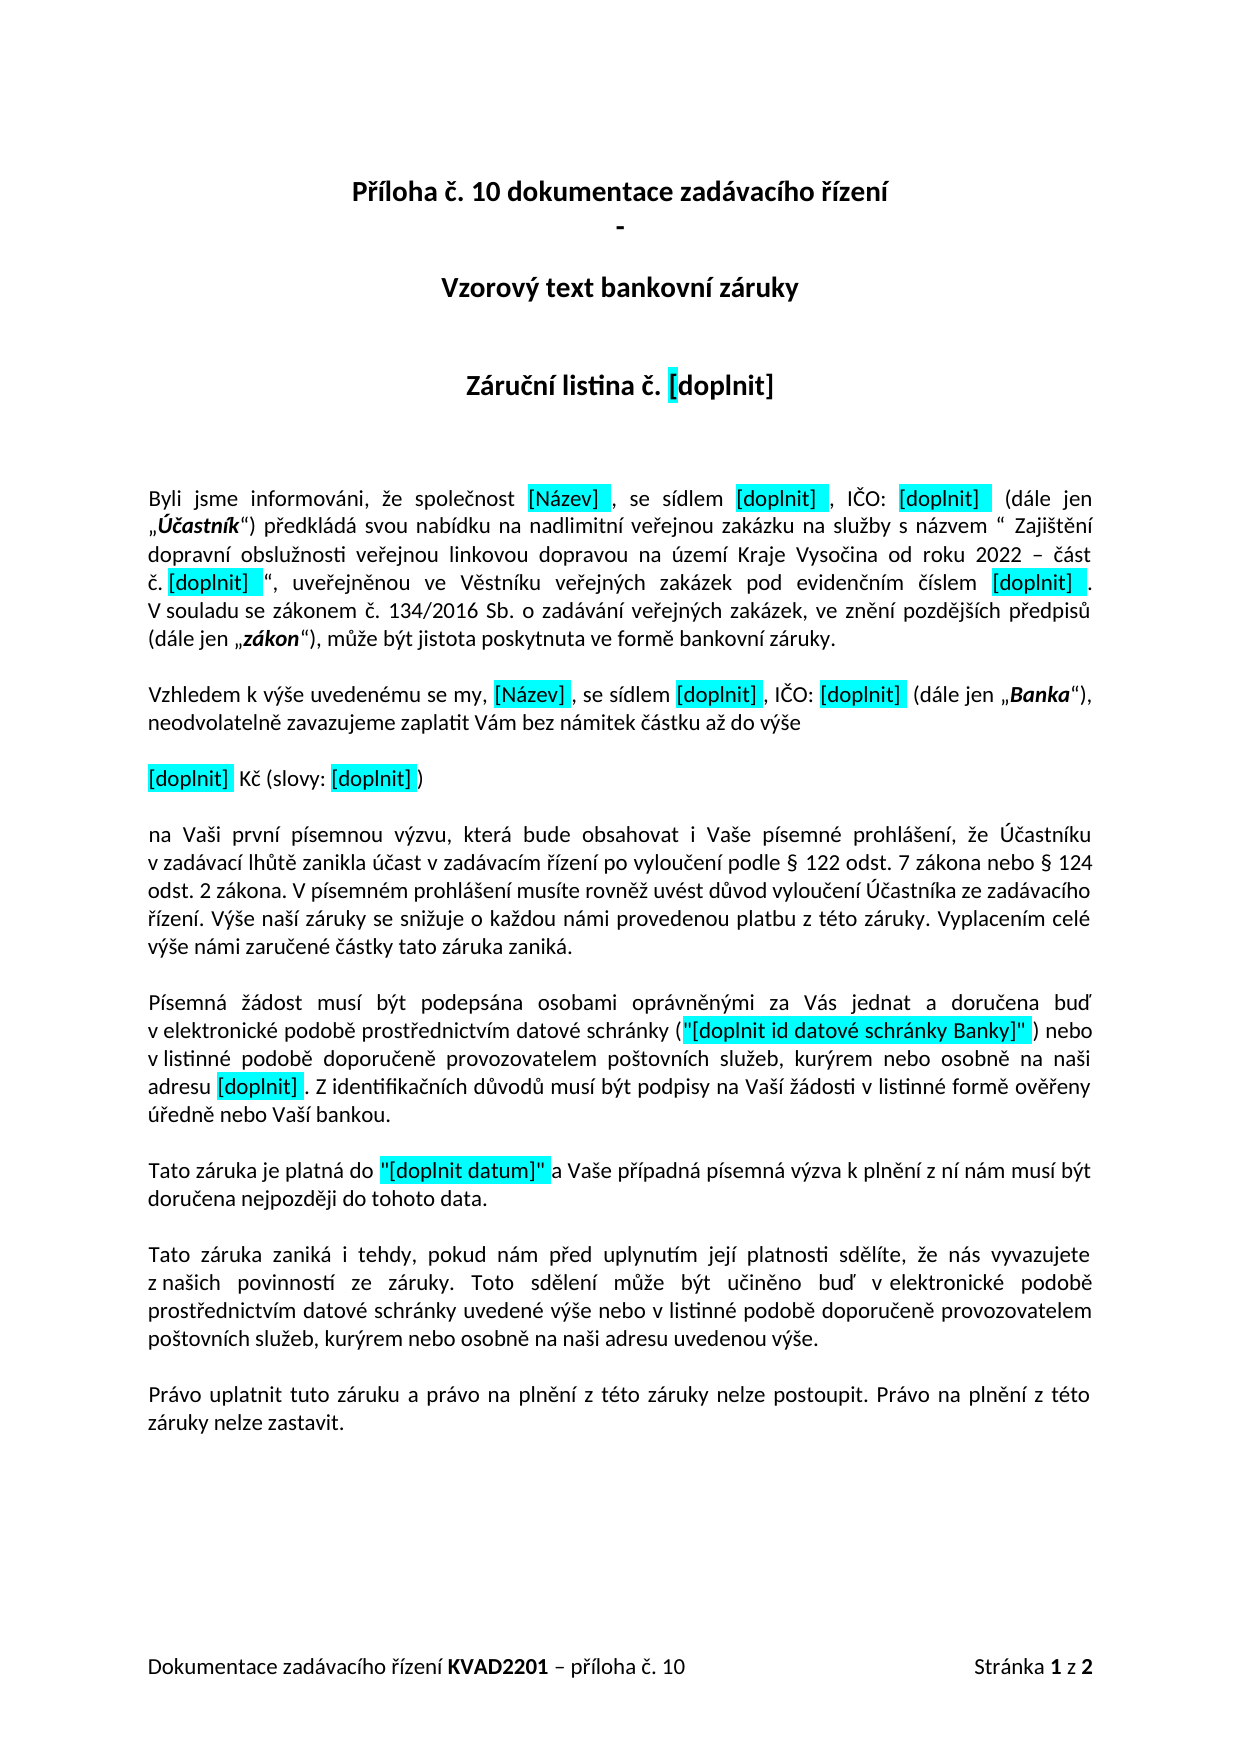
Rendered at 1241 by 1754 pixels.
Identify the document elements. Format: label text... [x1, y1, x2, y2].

text Byli jsme informováni, že společnost , se sídlem , IČO: (dále jen „Účastník“) předkládá svou nabídku na nadlimitní veřejnou zakázku na služby s názvem “ Zajištění dopravní obslužnosti veřejnou linkovou dopravou na území Kraje Vysočina od roku 2022 – část č. “, uveřejněnou ve Věstníku veřejných zakázek pod evidenčním číslem . V souladu se zákonem č. 134/2016 Sb. o zadávání veřejných zakázek, ve znění pozdějších předpisů (dále jen „zákon“), může být jistota poskytnuta ve formě bankovní záruky. [148, 484, 1093, 652]
text Vzhledem k výše uvedenému se my, , se sídlem , IČO: (dále jen „Banka“), neodvolatelně zavazujeme zaplatit Vám bez námitek částku až do výše [148, 680, 1093, 736]
text Právo uplatnit tuto záruku a právo na plnění z této záruky nelze postoupit. Právo na plnění z této záruky nelze zastavit. [148, 1380, 1093, 1436]
text Kč (slovy: ) [417, 764, 1093, 792]
text Tato záruka zaniká i tehdy, pokud nám před uplynutím její platnosti sdělíte, že nás vyvazujete z našich povinností ze záruky. Toto sdělení může být učiněno buď v elektronické podobě prostřednictvím datové schránky uvedené výše nebo v listinné podobě doporučeně provozovatelem poštovních služeb, kurýrem nebo osobně na naši adresu uvedenou výše. [148, 1240, 1093, 1352]
text Záruční listina č. [678, 367, 1093, 403]
text Kč (slovy: ) [234, 764, 331, 792]
text Vzorový text bankovní záruky [148, 269, 1093, 304]
text Příloha č. 10 dokumentace zadávacího řízení [148, 173, 1093, 208]
text - [148, 208, 1093, 244]
text na Vaši první písemnou výzvu, která bude obsahovat i Vaše písemné prohlášení, že Účastníku v zadávací lhůtě zanikla účast v zadávacím řízení po vyloučení podle § 122 odst. 7 zákona nebo § 124 odst. 2 zákona. V písemném prohlášení musíte rovněž uvést důvod vyloučení Účastníka ze zadávacího řízení. Výše naší záruky se snižuje o každou námi provedenou platbu z této záruky. Vyplacením celé výše námi zaručené částky tato záruka zaniká. [148, 820, 1093, 960]
text Záruční listina č. [148, 367, 668, 403]
text Písemná žádost musí být podepsána osobami oprávněnými za Vás jednat a doručena buď v elektronické podobě prostřednictvím datové schránky () nebo v listinné podobě doporučeně provozovatelem poštovních služeb, kurýrem nebo osobně na naši adresu . Z identifikačních důvodů musí být podpisy na Vaší žádosti v listinné formě ověřeny úředně nebo Vaší bankou. [148, 988, 1093, 1128]
text Tato záruka je platná do a Vaše případná písemná výzva k plnění z ní nám musí být doručena nejpozději do tohoto data. [148, 1156, 1093, 1212]
